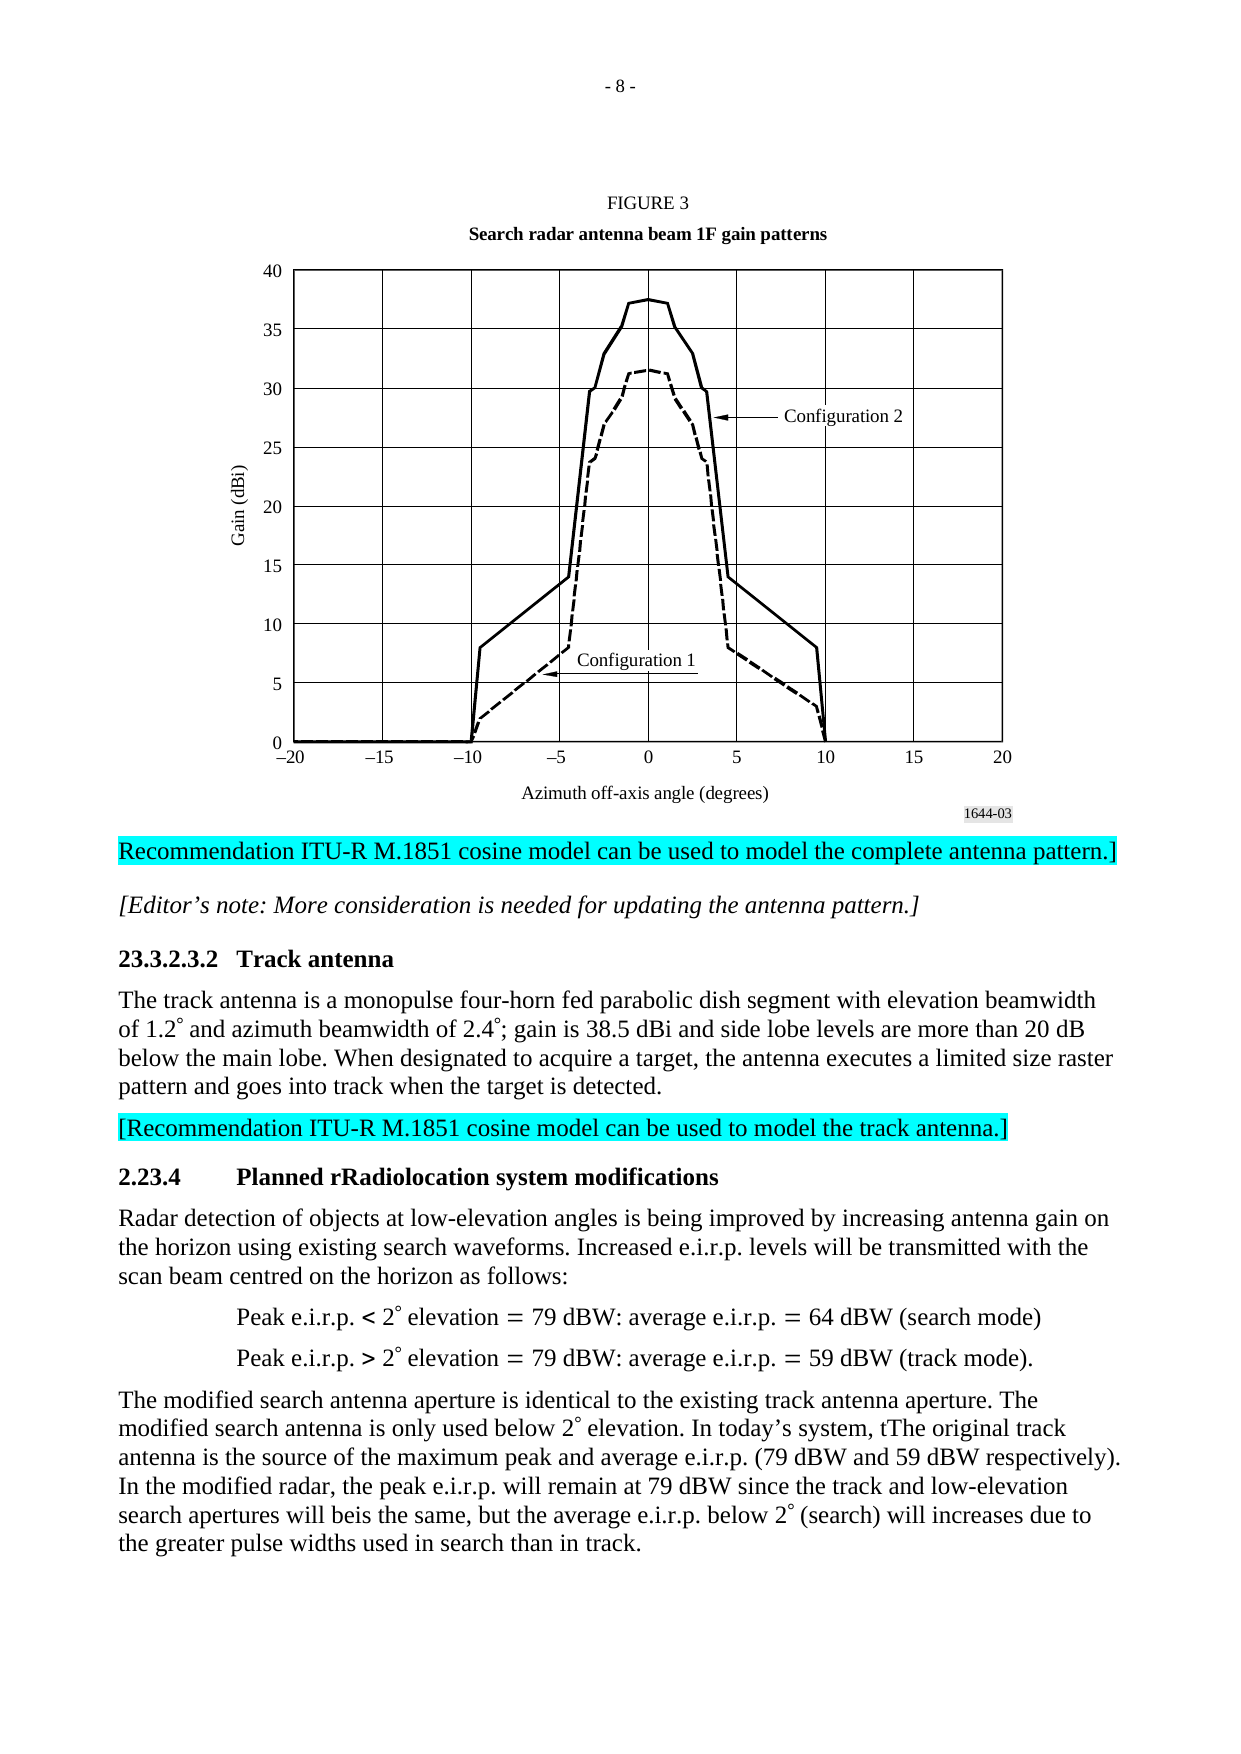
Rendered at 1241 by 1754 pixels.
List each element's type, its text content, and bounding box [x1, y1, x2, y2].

text The modified search antenna aperture is identical to the existing track antenna aperture. The modified search antenna is only used below 2 elevation. he track antenna is the source of the maximum peak and average e.i.r.p. (79 dBW and 59 dBW respectively). In the modified radar, the peak e.i.r.p. will remain at 79 dBW since the track and low-elevation search apertures the same, but the average e.i.r.p. below 2 (search) increase due to the greater pulse widths used in search than in track. [118, 1385, 1122, 1557]
subtitle .2 Track antenna [118, 944, 1122, 973]
text Peak e.i.r.p.  2 elevation  79 dBW: average e.i.r.p.  59 dBW (track mode). [118, 1343, 1122, 1372]
text Radar detection of objects at low-elevation angles is being improved by increasing antenna gain on the horizon using existing search waveforms. Increased e.i.r.p. levels will be transmitted with the scan beam centred on the horizon as follows: [118, 1203, 1122, 1290]
text The track antenna is a monopulse four-horn fed parabolic dish segment with elevation beamwidth of 1.2 and azimuth beamwidth of 2.4; gain is 38.5 dBi and side lobe levels are more than 20 dB below the main lobe. When designated to acquire a target, the antenna executes a limited size raster pattern and goes into track when the target is detected. [118, 985, 1122, 1100]
text Peak e.i.r.p.  2 elevation  79 dBW: average e.i.r.p.  64 dBW (search mode) [118, 1302, 1122, 1331]
subtitle .4 adiolocation system modifications [118, 1162, 1122, 1191]
